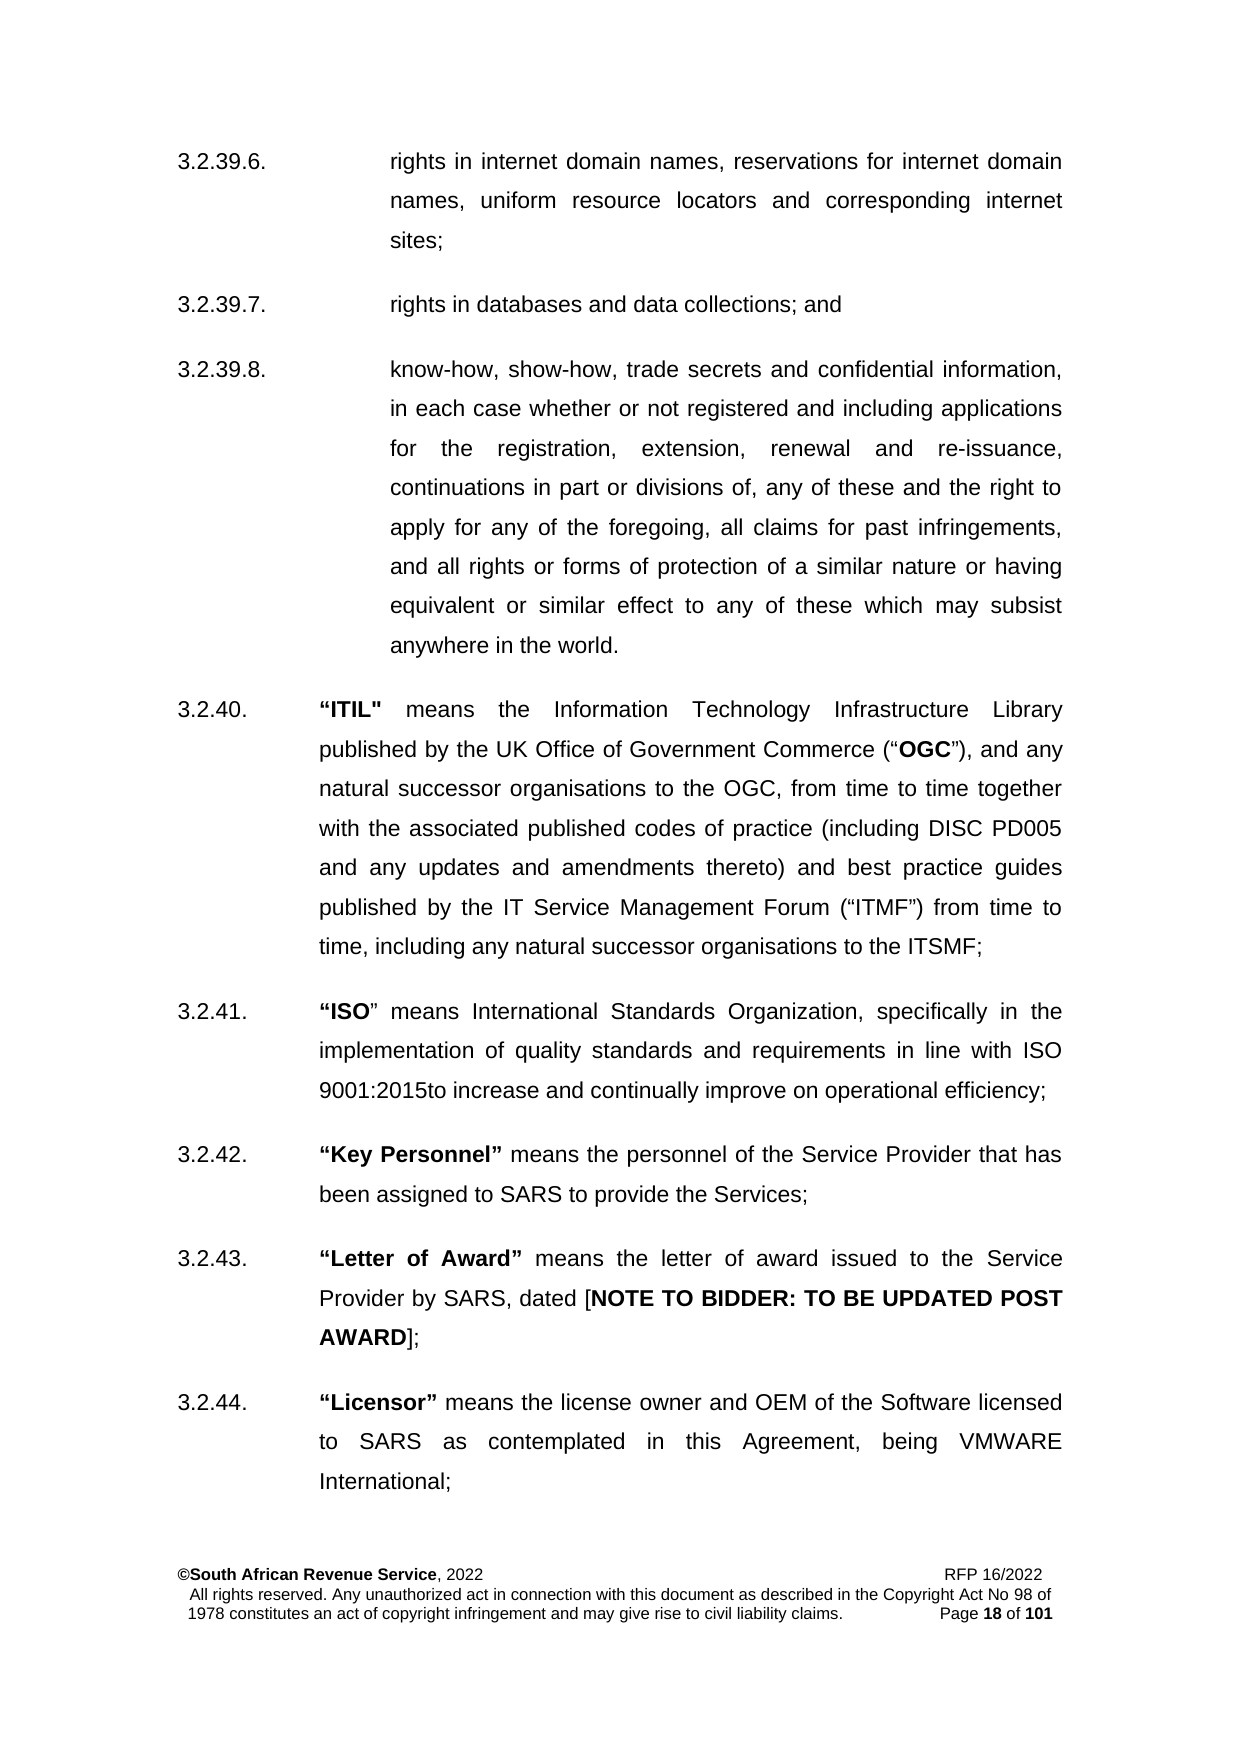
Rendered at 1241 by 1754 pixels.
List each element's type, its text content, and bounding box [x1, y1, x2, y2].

list “Letter of Award” means the letter of award issued to the Service Provider by SARS, dated [NOTE TO Bidder: to be updated post award]; [177, 1245, 1063, 1351]
list rights in internet domain names, reservations for internet domain names, uniform resource locators and corresponding internet sites; [177, 148, 1063, 253]
list rights in databases and data collections; and [177, 291, 1063, 317]
list know-how, show-how, trade secrets and confidential information, in each case whether or not registered and including applications for the registration, extension, renewal and re-issuance, continuations in part or divisions of, any of these and the right to apply for any of the foregoing, all claims for past infringements, and all rights or forms of protection of a similar nature or having equivalent or similar effect to any of these which may subsist anywhere in the world. [177, 356, 1063, 658]
list “Key Personnel” means the personnel of the Service Provider that has been assigned to SARS to provide the Services; [177, 1141, 1063, 1207]
list “ITIL" means the Information Technology Infrastructure Library published by the UK Office of Government Commerce (“OGC”), and any natural successor organisations to the OGC, from time to time together with the associated published codes of practice (including DISC PD005 and any updates and amendments thereto) and best practice guides published by the IT Service Management Forum (“ITMF”) from time to time, including any natural successor organisations to the ITSMF; [177, 696, 1063, 960]
list “ISO” means International Standards Organization, specifically in the implementation of quality standards and requirements in line with ISO 9001:2015to increase and continually improve on operational efficiency; [177, 998, 1063, 1103]
list “Licensor” means the license owner and OEM of the Software licensed to SARS as contemplated in this Agreement, being VMWARE International; [177, 1389, 1063, 1494]
